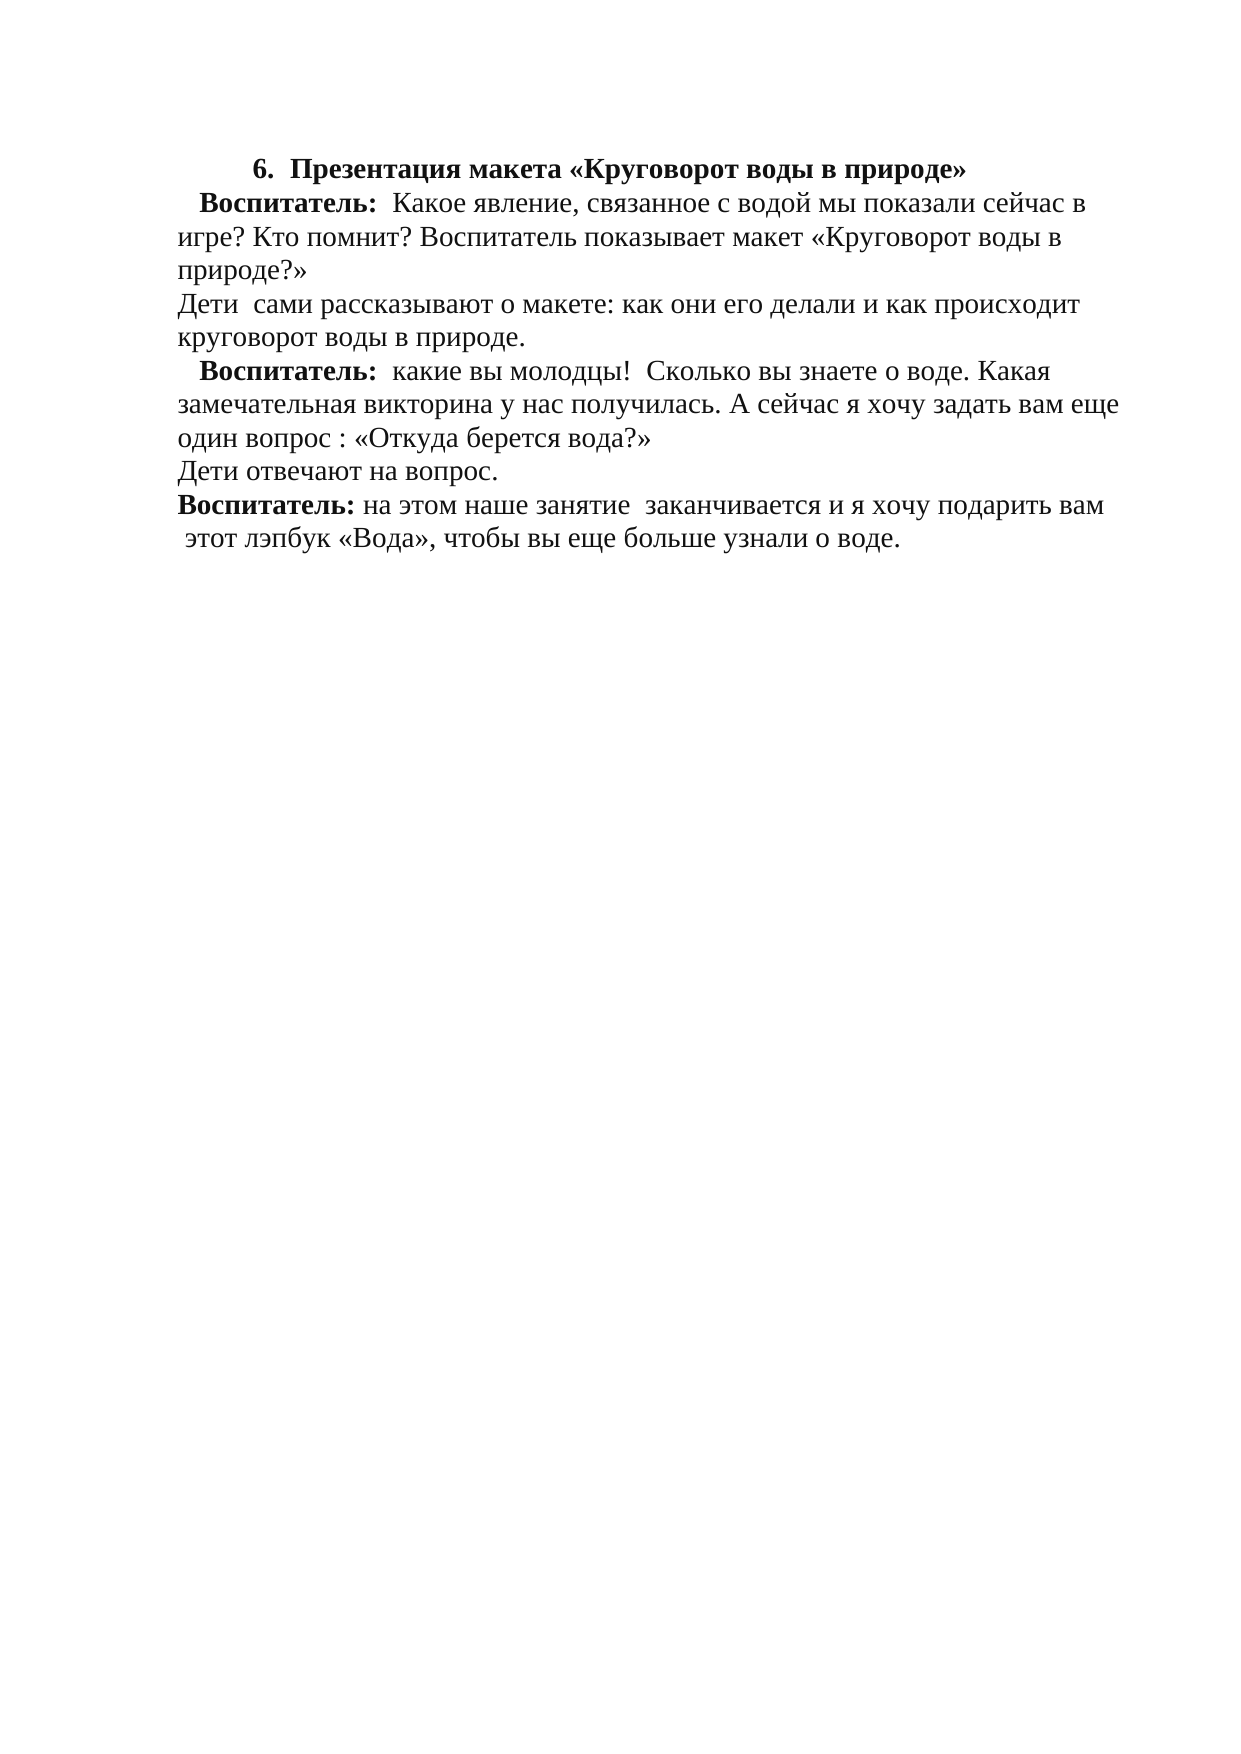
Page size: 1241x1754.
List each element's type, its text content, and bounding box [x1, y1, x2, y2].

text Воспитатель: какие вы молодцы! Сколько вы знаете о воде. Какая замечательная викторина у нас получилась. А сейчас я хочу задать вам еще один вопрос : «Откуда берется вода?» [177, 353, 1152, 453]
text Дети сами рассказывают о макете: как они его делали и как происходит круговорот воды в природе. [177, 286, 1152, 353]
list Презентация макета «Круговорот воды в природе» [252, 152, 1152, 185]
text Воспитатель: Какое явление, связанное с водой мы показали сейчас в игре? Кто помнит? Воспитатель показывает макет «Круговорот воды в природе?» [177, 185, 1152, 286]
text Дети отвечают на вопрос. [177, 453, 1152, 487]
text Воспитатель: на этом наше занятие заканчивается и я хочу подарить вам [177, 487, 1152, 521]
text этот лэпбук «Вода», чтобы вы еще больше узнали о воде. [177, 521, 1152, 554]
